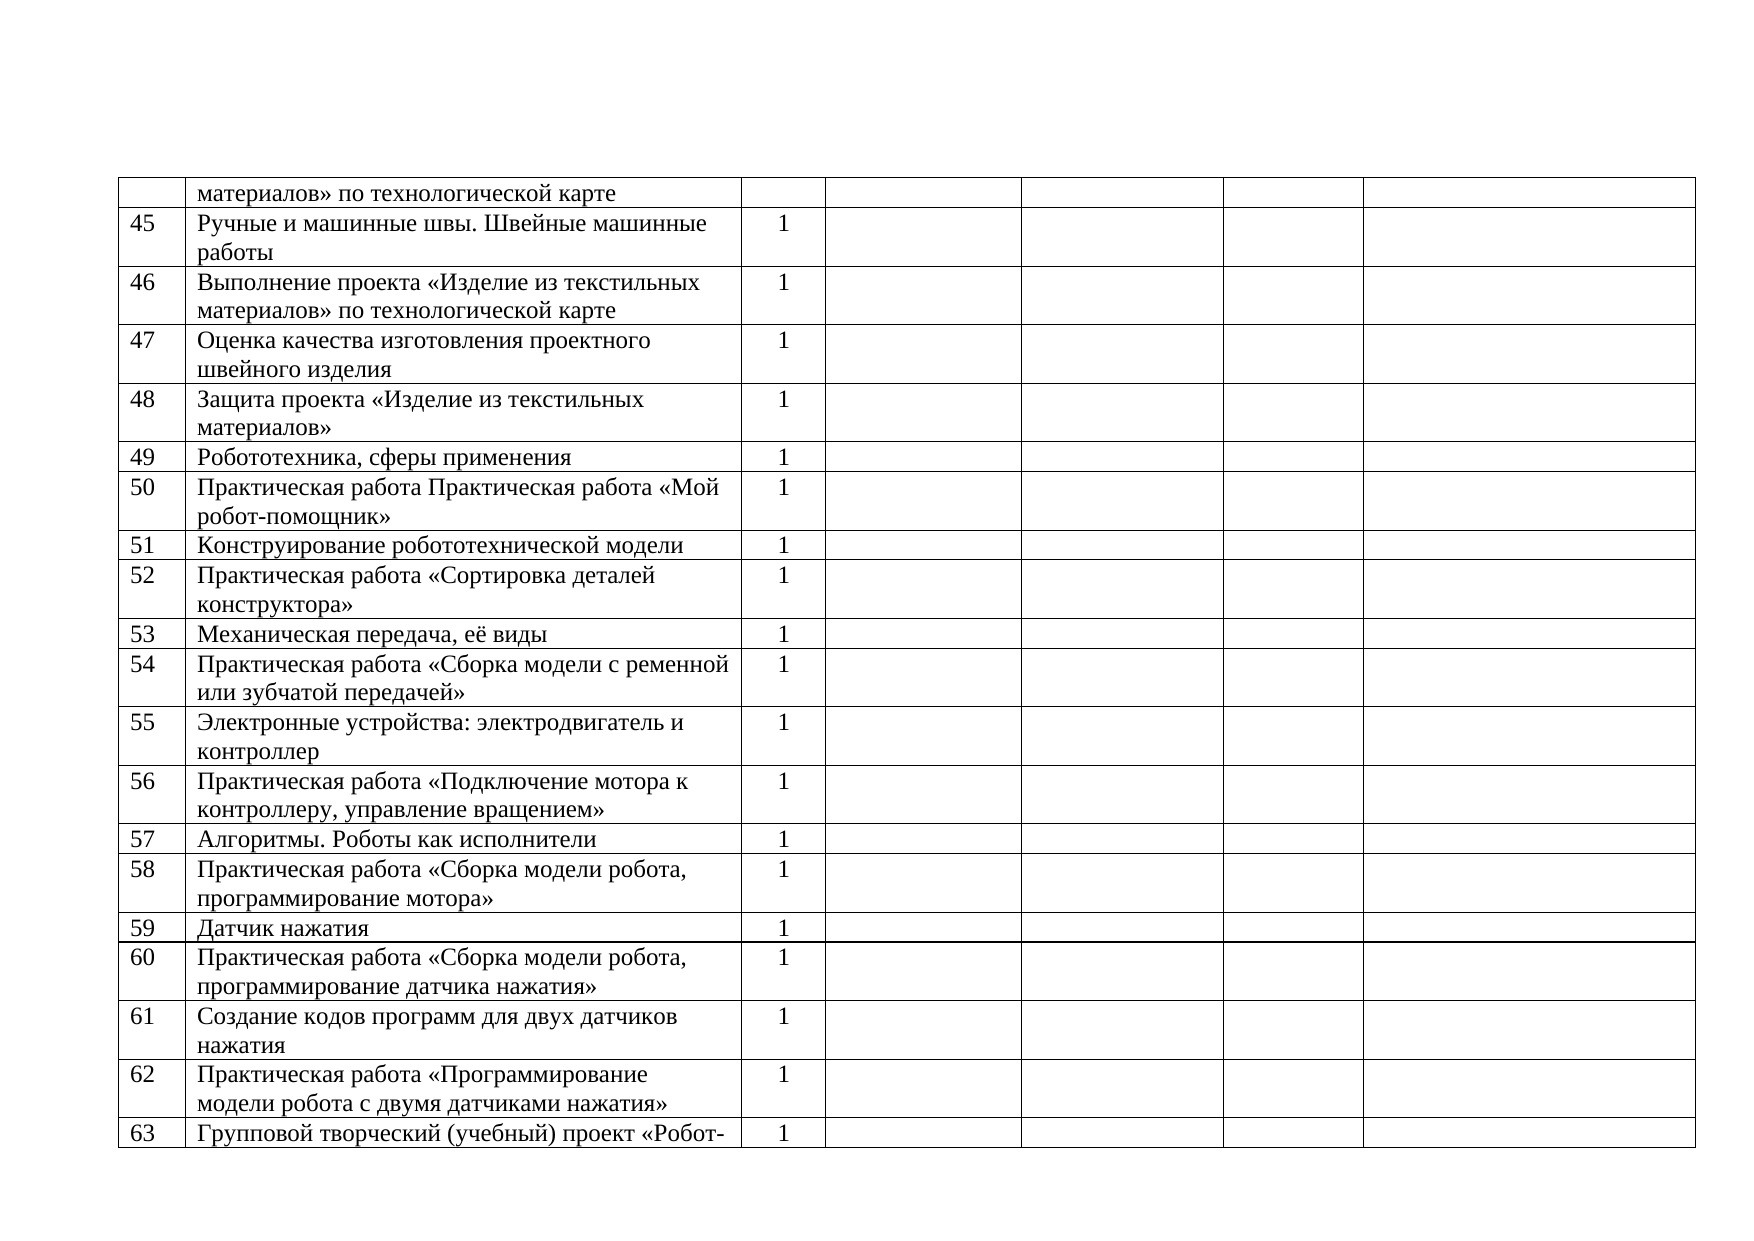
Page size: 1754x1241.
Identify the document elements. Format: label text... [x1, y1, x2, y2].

table_cell [1022, 707, 1223, 765]
table_cell [1364, 707, 1695, 765]
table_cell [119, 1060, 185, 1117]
table_cell [826, 560, 1021, 618]
table_cell 48 [119, 384, 185, 441]
table_cell Механическая передача, её виды [186, 619, 741, 648]
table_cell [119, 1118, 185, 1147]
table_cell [186, 178, 741, 207]
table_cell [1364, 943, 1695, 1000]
table_cell 51 [119, 531, 185, 559]
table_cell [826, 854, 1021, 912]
table_cell [1364, 267, 1695, 324]
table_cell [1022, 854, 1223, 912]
table_cell [826, 766, 1021, 823]
table_cell [826, 208, 1021, 266]
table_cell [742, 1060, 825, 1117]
table_cell 1 [742, 707, 825, 765]
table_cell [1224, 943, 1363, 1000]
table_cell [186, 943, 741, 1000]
table_cell 56 [119, 766, 185, 823]
table_cell 46 [119, 267, 185, 324]
table_cell [1224, 178, 1363, 207]
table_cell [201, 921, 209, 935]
table_cell [1022, 208, 1223, 266]
table_cell [1224, 384, 1363, 441]
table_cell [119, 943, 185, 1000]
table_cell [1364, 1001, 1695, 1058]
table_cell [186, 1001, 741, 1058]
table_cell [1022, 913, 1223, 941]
table_cell 1 [742, 442, 825, 471]
table_cell 1 [742, 178, 825, 207]
table_cell 1 [742, 267, 825, 324]
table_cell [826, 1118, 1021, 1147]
table_cell [1224, 766, 1363, 823]
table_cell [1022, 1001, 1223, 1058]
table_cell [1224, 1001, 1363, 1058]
table_cell Практическая работа «Подключение мотора к контроллеру, управление вращением» [186, 766, 741, 823]
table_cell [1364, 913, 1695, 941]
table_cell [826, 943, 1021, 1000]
table_cell 53 [119, 619, 185, 648]
table_cell 1 [742, 472, 825, 529]
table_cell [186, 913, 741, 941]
table_cell [1364, 178, 1695, 207]
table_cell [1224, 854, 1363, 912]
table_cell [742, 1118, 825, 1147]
table_cell 55 [119, 707, 185, 765]
table_cell Практическая работа «Сортировка деталей конструктора» [186, 560, 741, 618]
table_cell 1 [742, 208, 825, 266]
table_cell 47 [119, 325, 185, 383]
table_cell [1224, 560, 1363, 618]
table_cell [1224, 531, 1363, 559]
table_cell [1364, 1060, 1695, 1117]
table_cell [826, 325, 1021, 383]
table_cell [1022, 384, 1223, 441]
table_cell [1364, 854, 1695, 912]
table_cell [1364, 384, 1695, 441]
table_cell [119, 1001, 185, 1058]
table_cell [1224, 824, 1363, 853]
table_cell [826, 707, 1021, 765]
table_cell [1364, 560, 1695, 618]
table_cell [1364, 531, 1695, 559]
table_cell [1364, 442, 1695, 471]
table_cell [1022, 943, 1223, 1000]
table_cell [826, 619, 1021, 648]
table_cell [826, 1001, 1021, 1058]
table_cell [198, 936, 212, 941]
table_cell [1224, 472, 1363, 529]
table_cell 1 [742, 619, 825, 648]
table_cell [1364, 649, 1695, 706]
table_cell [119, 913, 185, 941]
table_cell [826, 442, 1021, 471]
table_cell [1224, 267, 1363, 324]
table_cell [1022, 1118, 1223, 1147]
table_cell 57 [119, 824, 185, 853]
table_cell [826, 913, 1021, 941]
table_cell 1 [742, 649, 825, 706]
table_cell Практическая работа «Сборка модели с ременной или зубчатой передачей» [186, 649, 741, 706]
table_cell 45 [119, 208, 185, 266]
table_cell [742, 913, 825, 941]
table_cell [826, 531, 1021, 559]
table_cell [1224, 619, 1363, 648]
table_cell 49 [119, 442, 185, 471]
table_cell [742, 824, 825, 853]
table_cell [1022, 442, 1223, 471]
table_cell [1364, 472, 1695, 529]
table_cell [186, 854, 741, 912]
table_cell Практическая работа Практическая работа «Мой робот-помощник» [186, 472, 741, 529]
table_cell Электронные устройства: электродвигатель и контроллер [186, 707, 741, 765]
table_cell 54 [119, 649, 185, 706]
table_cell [186, 267, 741, 324]
table_cell [1022, 766, 1223, 823]
table_cell [1224, 707, 1363, 765]
table_cell [1224, 208, 1363, 266]
table_cell 52 [119, 560, 185, 618]
table_cell [1022, 531, 1223, 559]
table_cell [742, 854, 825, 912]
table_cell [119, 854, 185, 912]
table_cell [1364, 325, 1695, 383]
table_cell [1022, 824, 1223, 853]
table_cell 1 [742, 766, 825, 823]
table_cell [1364, 208, 1695, 266]
table_cell [826, 178, 1021, 207]
table_cell 1 [742, 560, 825, 618]
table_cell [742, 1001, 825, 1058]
table_cell [1364, 766, 1695, 823]
table_cell [1022, 560, 1223, 618]
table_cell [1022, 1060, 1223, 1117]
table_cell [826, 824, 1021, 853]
table_cell Конструирование робототехнической модели [186, 531, 741, 559]
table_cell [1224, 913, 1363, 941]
table_cell 44 [119, 178, 185, 207]
table_cell [1022, 649, 1223, 706]
table_cell [1224, 649, 1363, 706]
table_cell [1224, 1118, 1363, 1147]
table_cell [826, 649, 1021, 706]
table_cell [1022, 325, 1223, 383]
table_cell Робототехника, сферы применения [186, 442, 741, 471]
table_cell [826, 472, 1021, 529]
table_cell Ручные и машинные швы. Швейные машинные работы [186, 208, 741, 266]
table_cell Алгоритмы. Роботы как исполнители [186, 824, 741, 853]
table_cell [826, 384, 1021, 441]
table_cell [1224, 325, 1363, 383]
table_cell 1 [742, 531, 825, 559]
table_cell [1224, 442, 1363, 471]
table_cell [1022, 178, 1223, 207]
table_cell 1 [742, 384, 825, 441]
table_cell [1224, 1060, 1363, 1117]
table_cell [1022, 267, 1223, 324]
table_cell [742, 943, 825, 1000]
table_cell [826, 267, 1021, 324]
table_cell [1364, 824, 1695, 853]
table_cell 50 [119, 472, 185, 529]
table_cell Защита проекта «Изделие из текстильных материалов» [186, 384, 741, 441]
table_cell [1364, 619, 1695, 648]
table_cell Оценка качества изготовления проектного швейного изделия [186, 325, 741, 383]
table_cell [1022, 472, 1223, 529]
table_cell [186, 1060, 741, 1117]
table_cell 1 [742, 325, 825, 383]
table_cell [1022, 619, 1223, 648]
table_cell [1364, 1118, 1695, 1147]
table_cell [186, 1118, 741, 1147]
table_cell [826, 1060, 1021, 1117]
